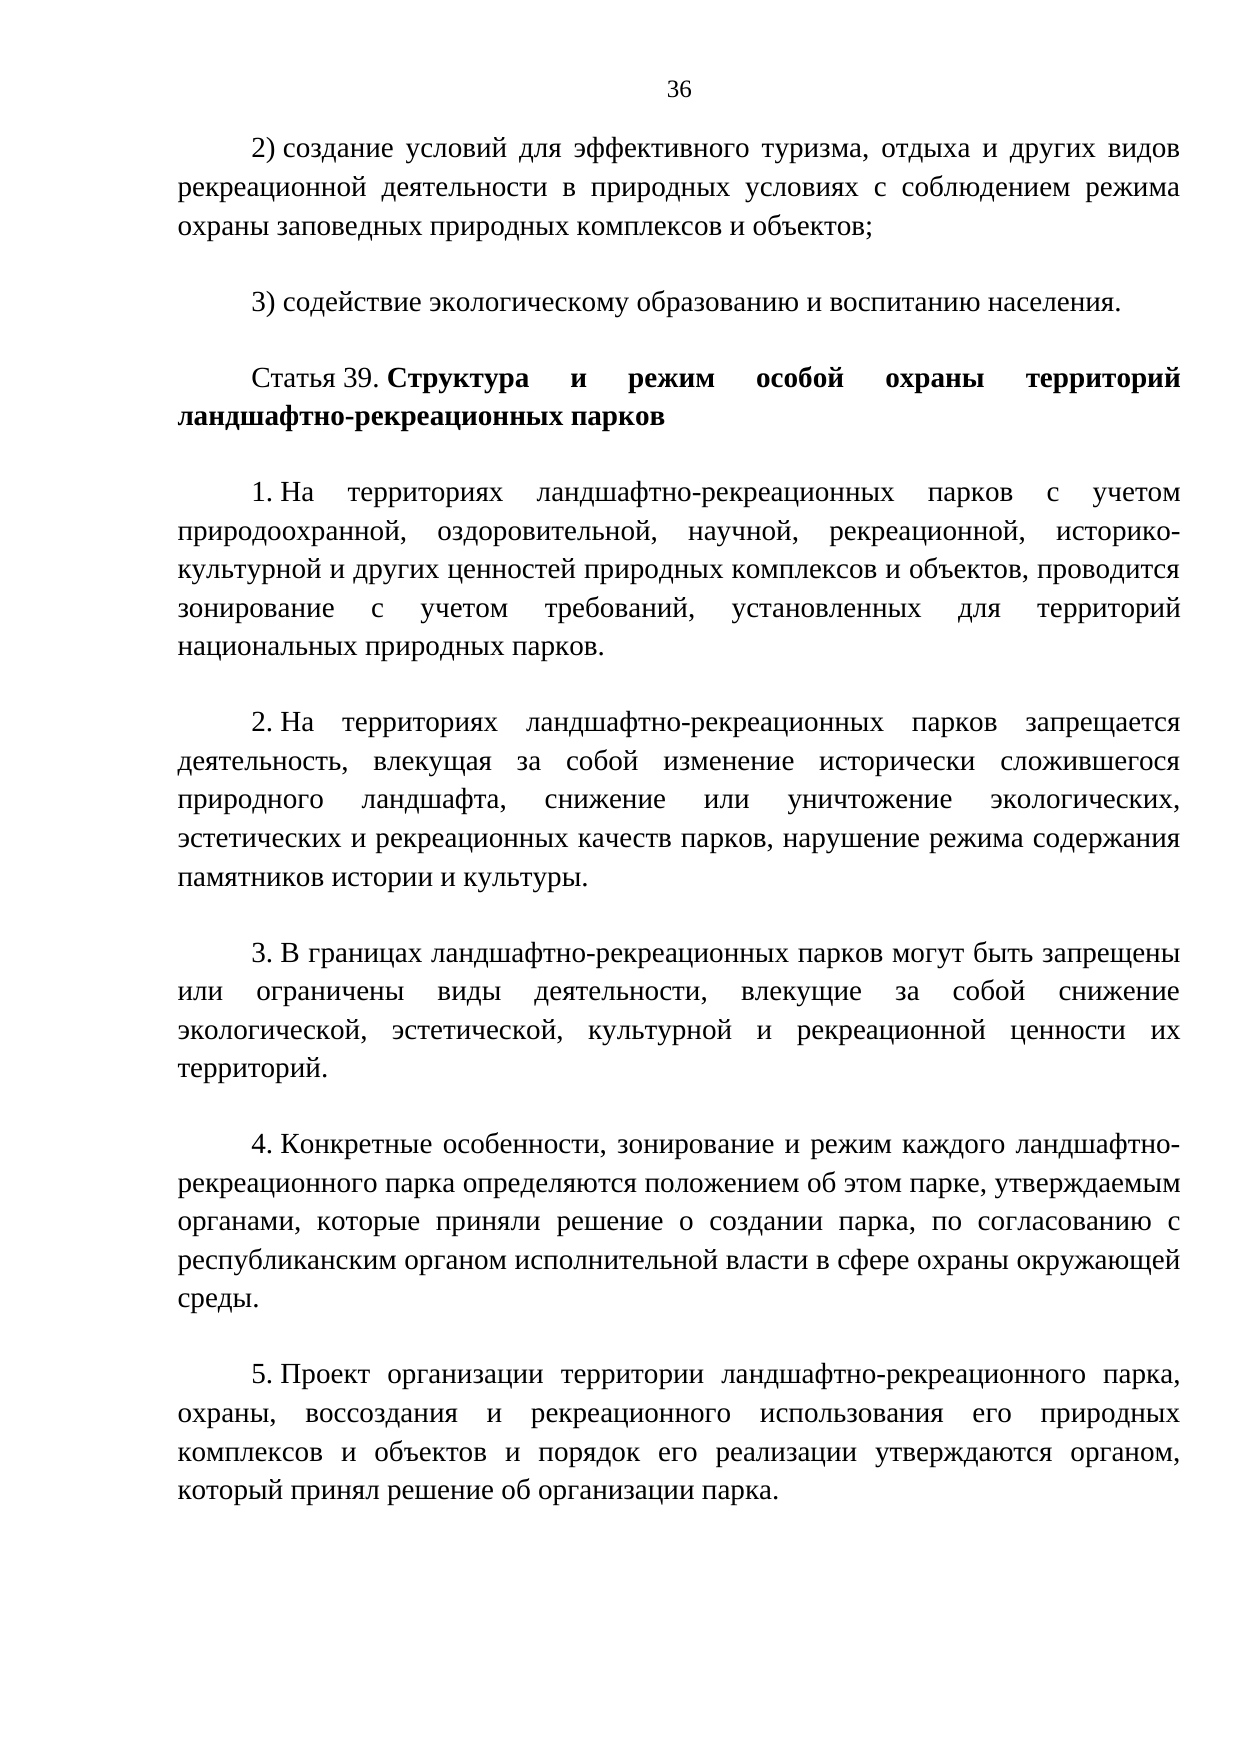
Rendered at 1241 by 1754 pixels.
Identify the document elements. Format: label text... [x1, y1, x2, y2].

text 5. Проект организации территории ландшафтно-рекреационного парка, охраны, воссоздания и рекреационного использования его природных комплексов и объектов и порядок его реализации утверждаются органом, который принял решение об организации парка. [177, 1357, 1181, 1506]
text 4. Конкретные особенности, зонирование и режим каждого ландшафтно-рекреационного парка определяются положением об этом парке, утверждаемым органами, которые приняли решение о создании парка, по согласованию с республиканским органом исполнительной власти в сфере охраны окружающей среды. [177, 1126, 1181, 1314]
text 1. На территориях ландшафтно-рекреационных парков с учетом природоохранной, оздоровительной, научной, рекреационной, историко-культурной и других ценностей природных комплексов и объектов, проводится зонирование с учетом требований, установленных для территорий национальных природных парков. [177, 474, 1181, 662]
text 3. В границах ландшафтно-рекреационных парков могут быть запрещены или ограничены виды деятельности, влекущие за собой снижение экологической, эстетической, культурной и рекреационной ценности их территорий. [177, 935, 1181, 1084]
text Статья 39. Структура и режим особой охраны территорий ландшафтно-рекреационных парков [177, 360, 1181, 432]
text 2) создание условий для эффективного туризма, отдыха и других видов рекреационной деятельности в природных условиях с соблюдением режима охраны заповедных природных комплексов и объектов; [177, 131, 1181, 241]
text 3) содействие экологическому образованию и воспитанию населения. [177, 284, 1181, 317]
text 2. На территориях ландшафтно-рекреационных парков запрещается деятельность, влекущая за собой изменение исторически сложившегося природного ландшафта, снижение или уничтожение экологических, эстетических и рекреационных качеств парков, нарушение режима содержания памятников истории и культуры. [177, 704, 1181, 892]
